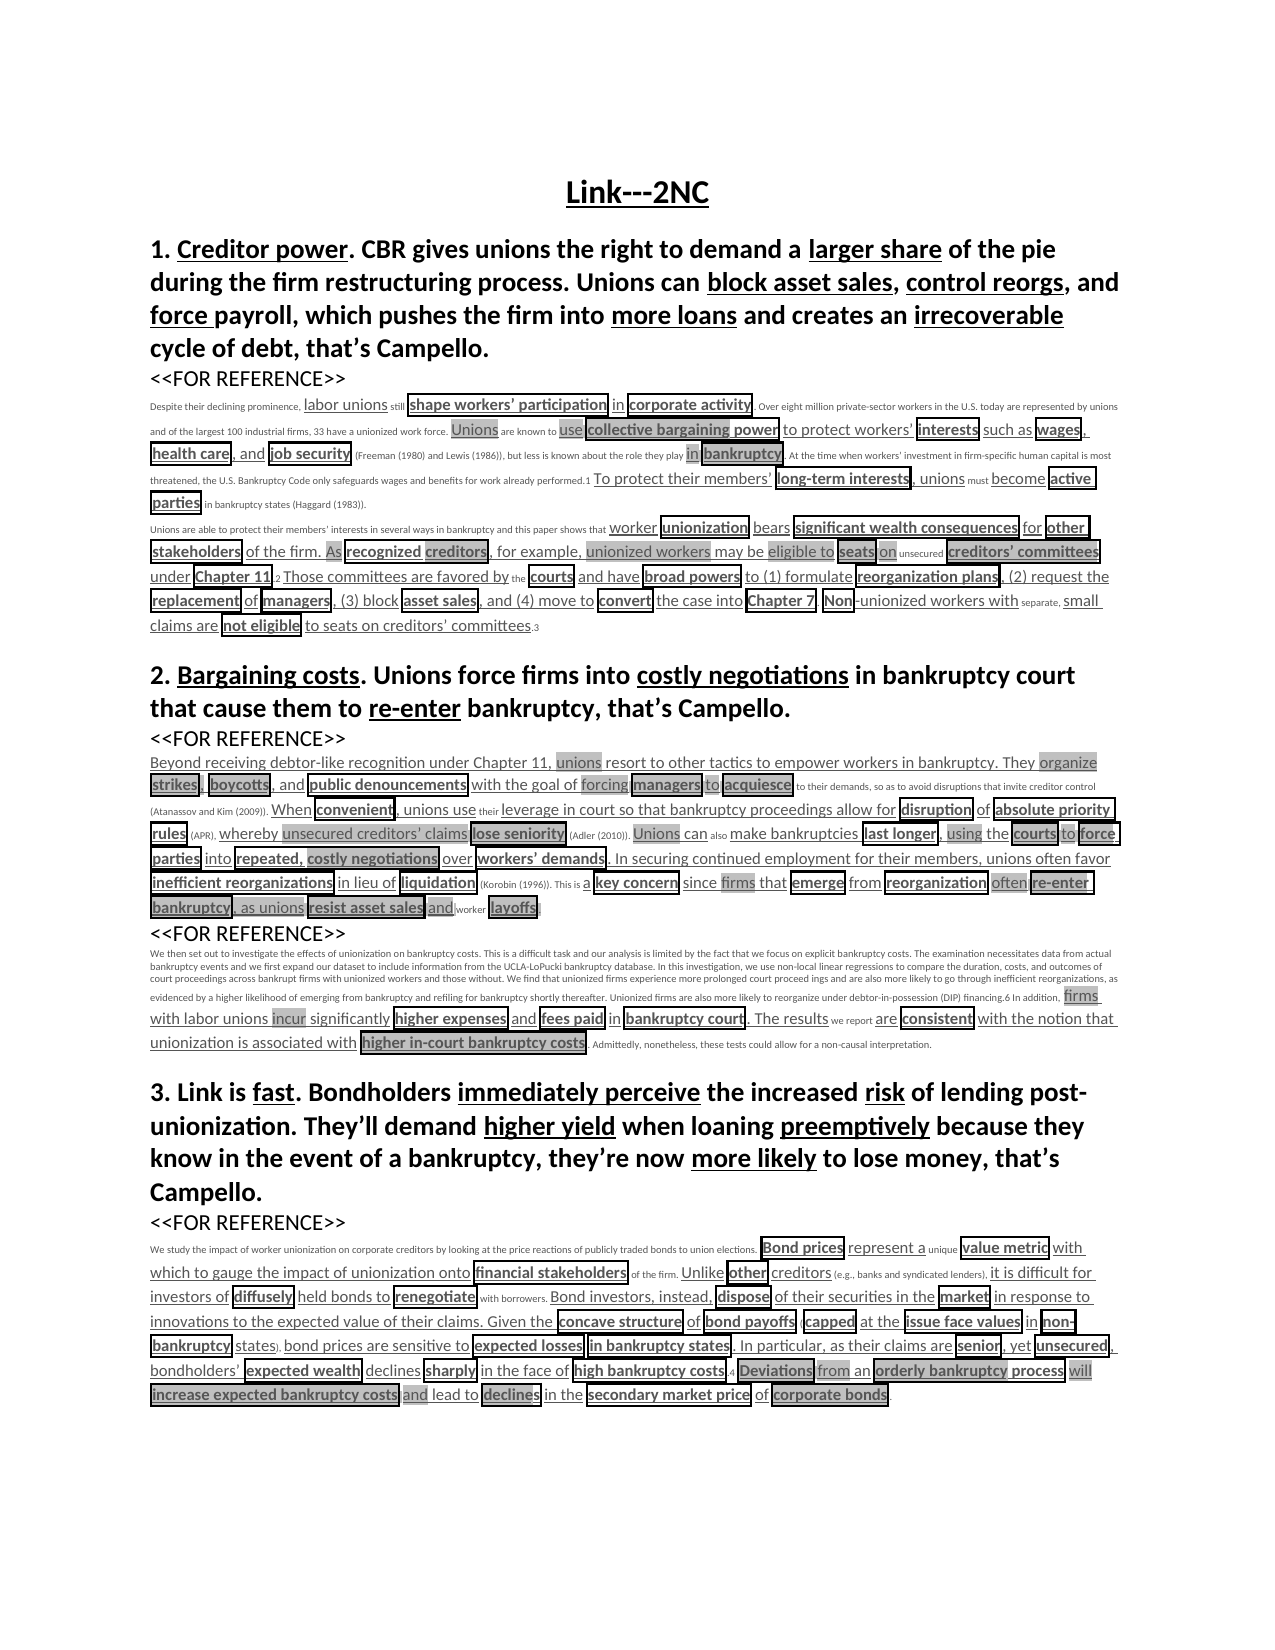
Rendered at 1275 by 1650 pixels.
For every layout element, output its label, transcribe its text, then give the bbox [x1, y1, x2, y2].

text <<FOR REFERENCE>> [150, 364, 1125, 392]
subtitle Link---2NC [150, 171, 1125, 212]
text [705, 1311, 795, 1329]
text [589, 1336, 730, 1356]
subtitle 2. Bargaining costs. Unions force firms into costly negotiations in bankruptcy court that cause them to re-enter bankruptcy, that’s Campello. [150, 658, 1125, 724]
text <<FOR REFERENCE>> [150, 919, 1125, 947]
text Unions are able to protect their members’ interests in several ways in bankruptcy and this paper shows that worker unionization bears significant wealth consequences for other stakeholders of the firm. As recognized creditors, for example, unionized workers may be eligible to seats on unsecured creditors’ committees under Chapter 11.2 Those committees are favored by the courts and have broad powers to (1) formulate reorganization plans, (2) request the replacement of managers, (3) block asset sales, and (4) move to convert the case into Chapter 7. Non-unionized workers with separate, small claims are not eligible to seats on creditors’ committees.3 [150, 515, 1125, 637]
text We study the impact of worker unionization on corporate creditors by looking at the price reactions of publicly traded bonds to union elections. Bond prices represent a unique value metric with which to gauge the impact of unionization onto financial stakeholders of the firm. Unlike other creditors (e.g., banks and syndicated lenders), it is difficult for investors of diffusely held bonds to renegotiate with borrowers. Bond investors, instead, dispose of their securities in the market in response to innovations to the expected value of their claims. Given the concave structure of bond payoffs (capped at the issue face values in non-bankruptcy states), bond prices are sensitive to expected losses in bankruptcy states. In particular, as their claims are senior, yet unsecured, bondholders’ expected wealth declines sharply in the face of high bankruptcy costs.4 Deviations from an orderly bankruptcy process will increase expected bankruptcy costs and lead to declines in the secondary market price of corporate bonds. [727, 1236, 1125, 1407]
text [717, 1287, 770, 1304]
subtitle 1. Creditor power. CBR gives unions the right to demand a larger share of the pie during the firm restructuring process. Unions can block asset sales, control reorgs, and force payroll, which pushes the firm into more loans and creates an irrecoverable cycle of debt, that’s Campello. [150, 232, 1125, 364]
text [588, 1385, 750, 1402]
text We then set out to investigate the effects of unionization on bankruptcy costs. This is a difficult task and our analysis is limited by the fact that we focus on explicit bankruptcy costs. The examination necessitates data from actual bankruptcy events and we first expand our dataset to include information from the UCLA-LoPucki bankruptcy database. In this investigation, we use non-local linear regressions to compare the duration, costs, and outcomes of court proceedings across bankrupt firms with unionized workers and those without. We find that unionized firms experience more prolonged court proceed ings and are also more likely to go through inefficient reorganizations, as evidenced by a higher likelihood of emerging from bankruptcy and refiling for bankruptcy shortly thereafter. Unionized firms are also more likely to reorganize under debtor-in-possession (DIP) financing.6 In addition, firms with labor unions incur significantly higher expenses and fees paid in bankruptcy court. The results we report are consistent with the notion that unionization is associated with higher in-court bankruptcy costs. Admittedly, nonetheless, these tests could allow for a non-causal interpretation. [150, 947, 1125, 1055]
subtitle 3. Link is fast. Bondholders immediately perceive the increased risk of lending post-unionization. They’ll demand higher yield when loaning preemptively because they know in the event of a bankruptcy, they’re now more likely to lose money, that’s Campello. [150, 1076, 1125, 1208]
text Beyond receiving debtor-like recognition under Chapter 11, unions resort to other tactics to empower workers in bankruptcy. They organize strikes, boycotts, and public denouncements with the goal of forcing managers to acquiesce to their demands, so as to avoid disruptions that invite creditor control (Atanassov and Kim (2009)). When convenient, unions use their leverage in court so that bankruptcy proceedings allow for disruption of absolute priority rules (APR), whereby unsecured creditors’ claims lose seniority (Adler (2010)). Unions can also make bankruptcies last longer, using the courts to force parties into repeated, costly negotiations over workers’ demands. In securing continued employment for their members, unions often favor inefficient reorganizations in lieu of liquidation (Korobin (1996)). This is a key concern since firms that emerge from reorganization often re-enter bankruptcy, as unions resist asset sales and worker layoffs. [150, 752, 1125, 919]
text Despite their declining prominence, labor unions still shape workers’ participation in corporate activity. Over eight million private-sector workers in the U.S. today are represented by unions and of the largest 100 industrial firms, 33 have a unionized work force. Unions are known to use collective bargaining power to protect workers’ interests such as wages, health care, and job security (Freeman (1980) and Lewis (1986)), but less is known about the role they play in bankruptcy. At the time when workers’ investment in firm-specific human capital is most threatened, the U.S. Bankruptcy Code only safeguards wages and benefits for work already performed.1 To protect their members’ long-term interests, unions must become active parties in bankruptcy states (Haggard (1983)). [150, 392, 1125, 515]
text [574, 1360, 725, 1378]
text <<FOR REFERENCE>> [150, 1208, 1125, 1236]
text <<FOR REFERENCE>> [150, 724, 1125, 752]
